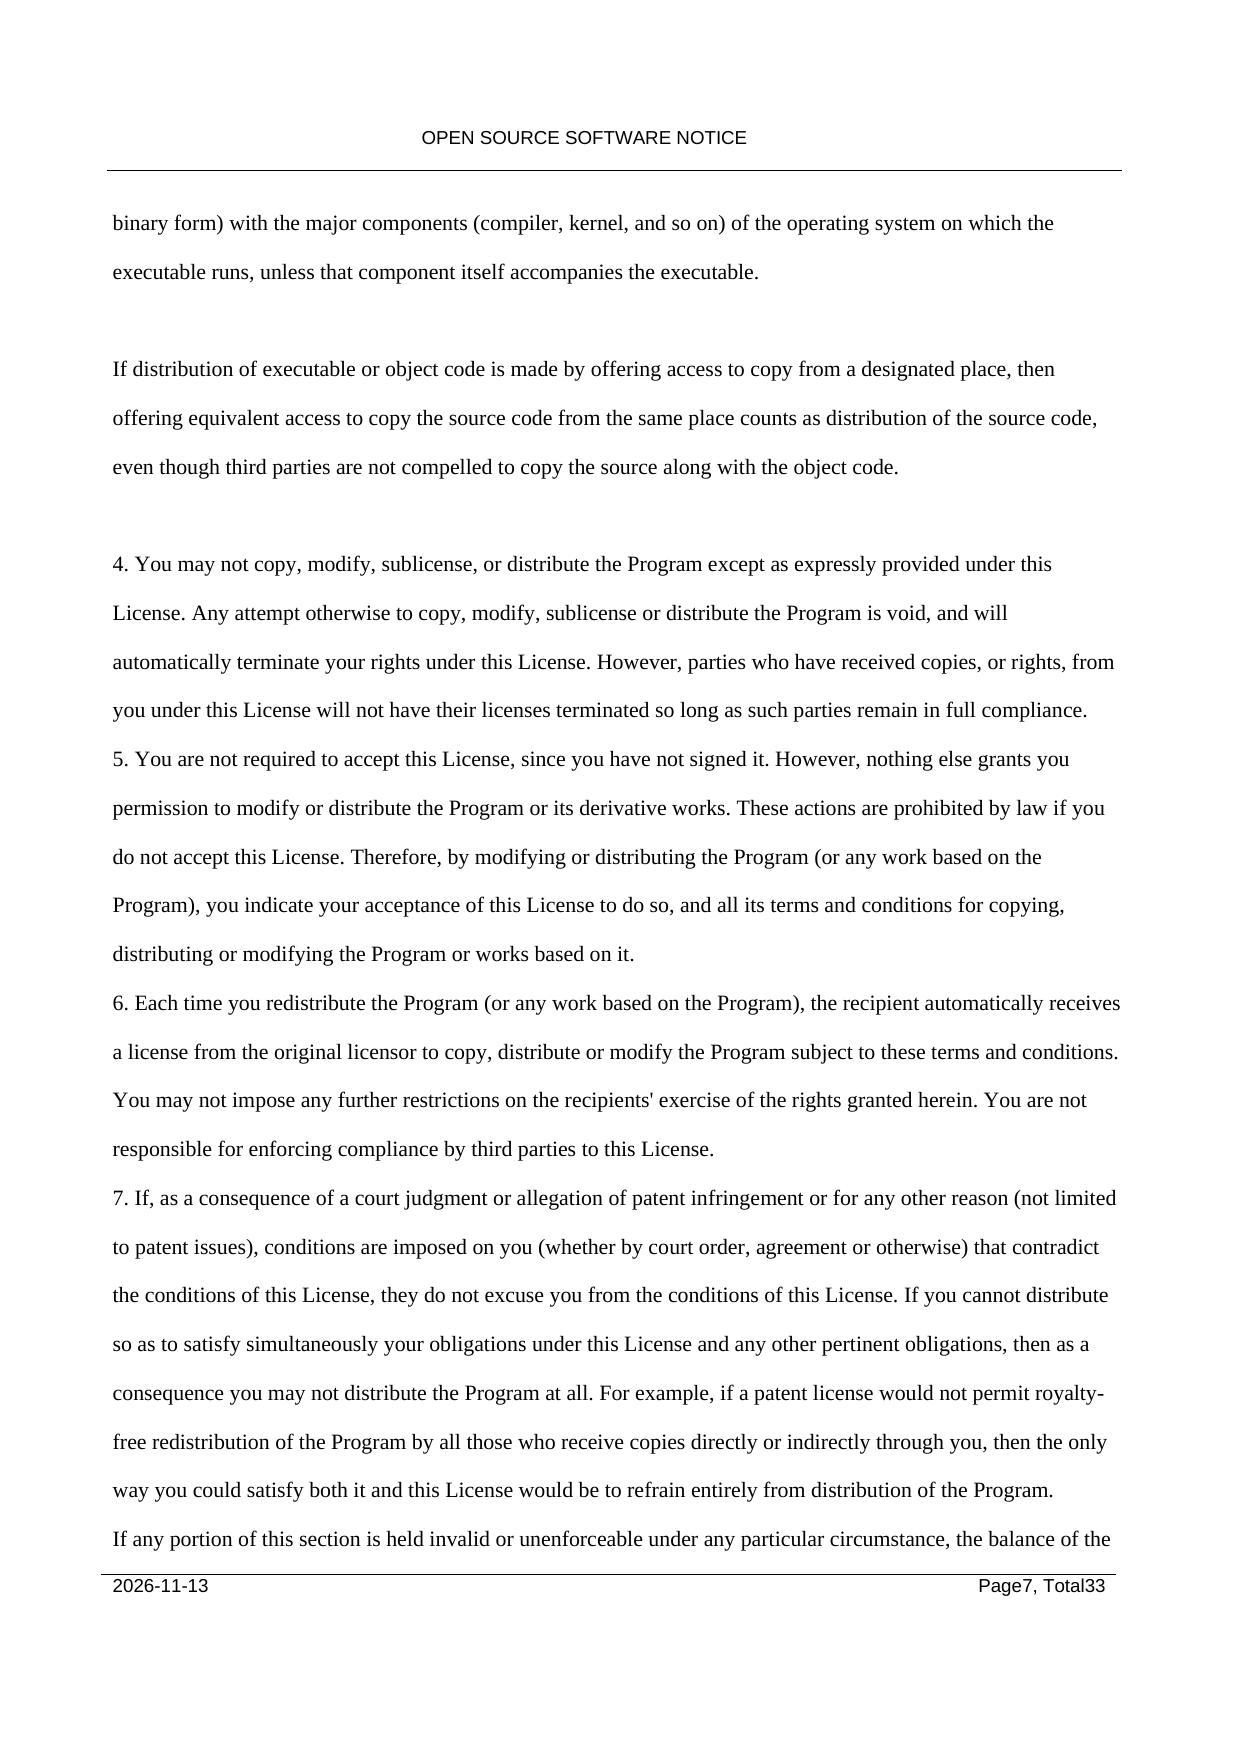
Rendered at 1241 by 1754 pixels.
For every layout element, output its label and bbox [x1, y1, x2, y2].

text [112, 206, 1128, 1555]
